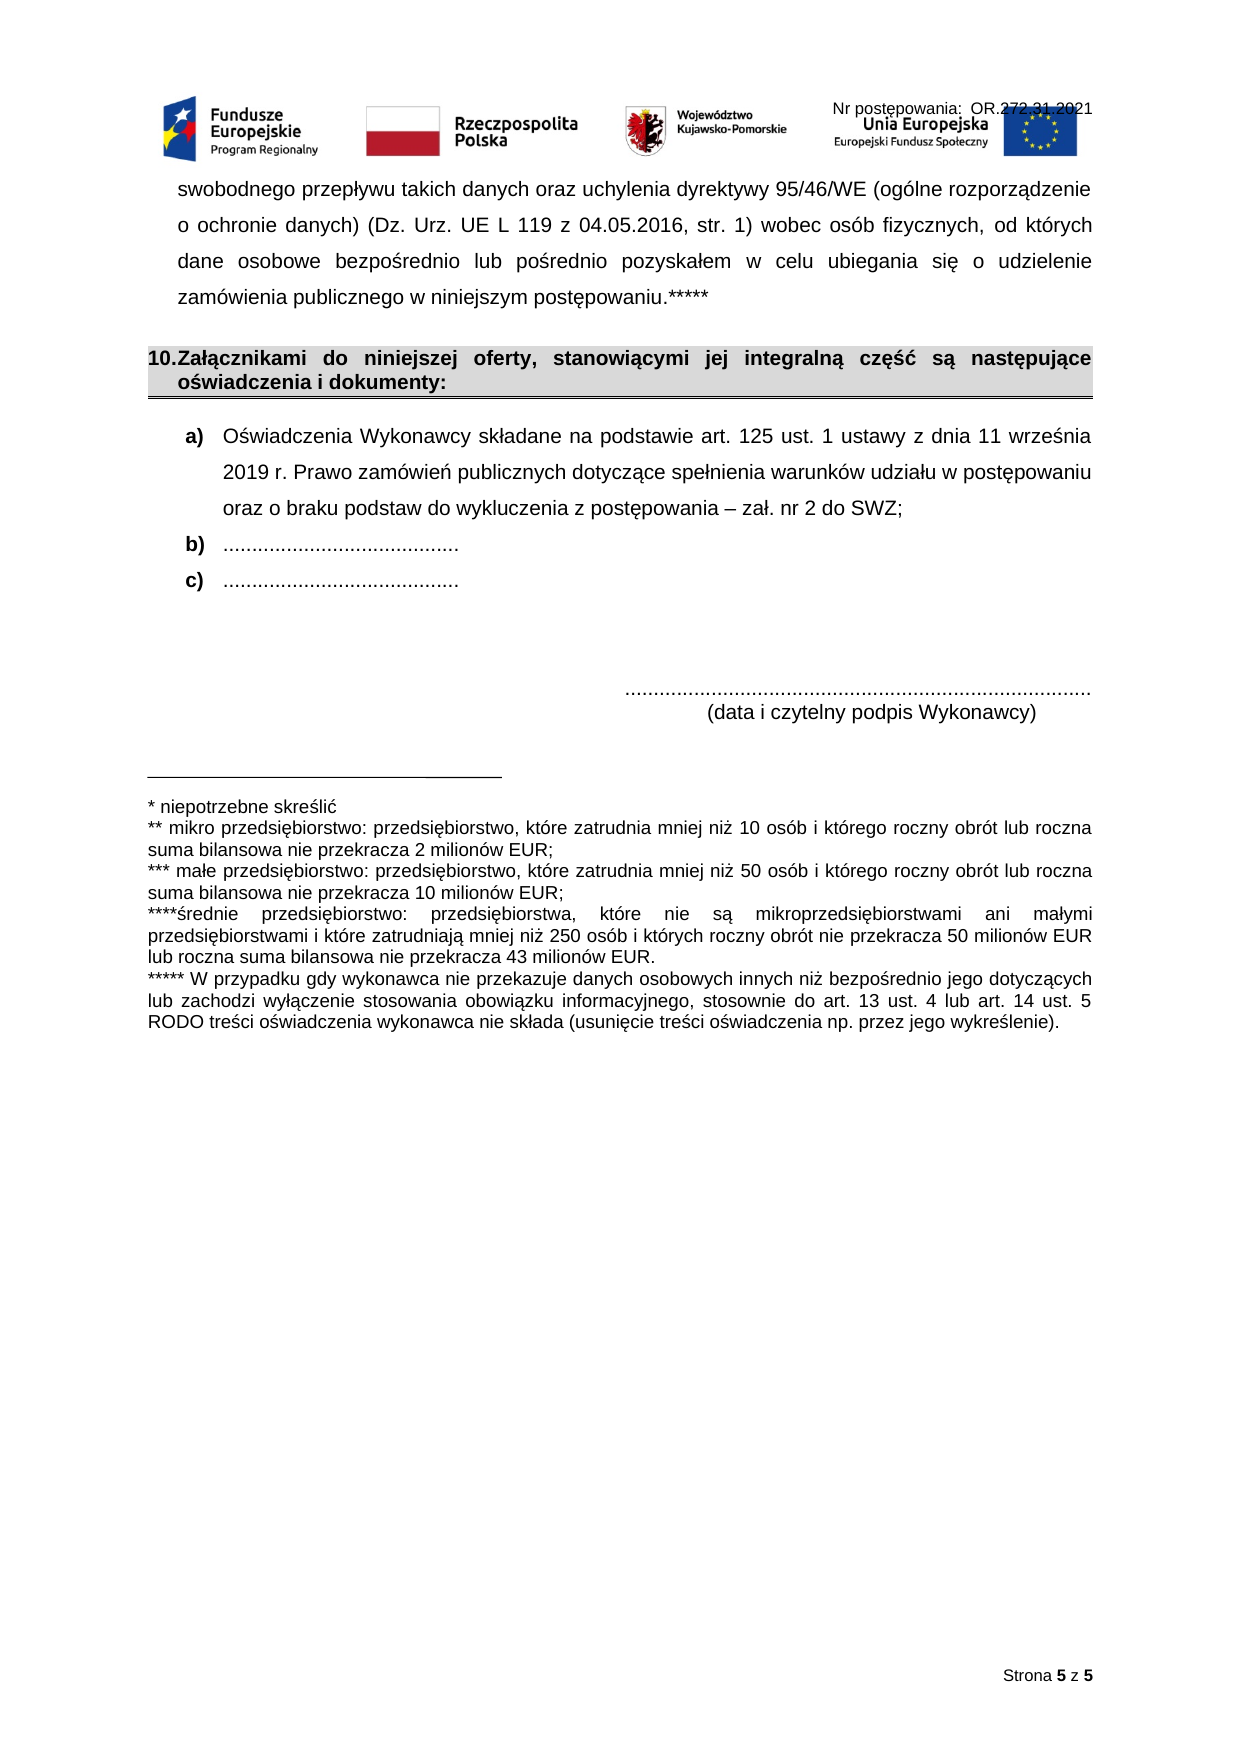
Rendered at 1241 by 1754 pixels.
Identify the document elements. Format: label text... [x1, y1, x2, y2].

text * niepotrzebne skreślić [148, 795, 1093, 817]
list ......................................... [185, 568, 1093, 592]
list ......................................... [185, 532, 1093, 556]
text ****średnie przedsiębiorstwo: przedsiębiorstwa, które nie są mikroprzedsiębiorstwami ani małymi przedsiębiorstwami i które zatrudniają mniej niż 250 osób i których roczny obrót nie przekracza 50 milionów EUR lub roczna suma bilansowa nie przekracza 43 milionów EUR. [148, 903, 1093, 968]
text *** małe przedsiębiorstwo: przedsiębiorstwo, które zatrudnia mniej niż 50 osób i którego roczny obrót lub roczna suma bilansowa nie przekracza 10 milionów EUR; [148, 860, 1093, 903]
picture [147, 80, 1093, 177]
text ** mikro przedsiębiorstwo: przedsiębiorstwo, które zatrudnia mniej niż 10 osób i którego roczny obrót lub roczna suma bilansowa nie przekracza 2 milionów EUR; [148, 817, 1093, 860]
text ***** W przypadku gdy wykonawca nie przekazuje danych osobowych innych niż bezpośrednio jego dotyczących lub zachodzi wyłączenie stosowania obowiązku informacyjnego, stosownie do art. 13 ust. 4 lub art. 14 ust. 5 RODO treści oświadczenia wykonawca nie składa (usunięcie treści oświadczenia np. przez jego wykreślenie). [148, 968, 1093, 1033]
list Załącznikami do niniejszej oferty, stanowiącymi jej integralną część są następujące oświadczenia i dokumenty: [148, 346, 1093, 396]
text (data i czytelny podpis Wykonawcy) [148, 699, 1093, 723]
list Oświadczenia Wykonawcy składane na podstawie art. 125 ust. 1 ustawy z dnia 11 września 2019 r. Prawo zamówień publicznych dotyczące spełnienia warunków udziału w postępowaniu oraz o braku podstaw do wykluczenia z postępowania – zał. nr 2 do SWZ; [185, 424, 1093, 520]
text ................................................................................. [148, 676, 1093, 699]
